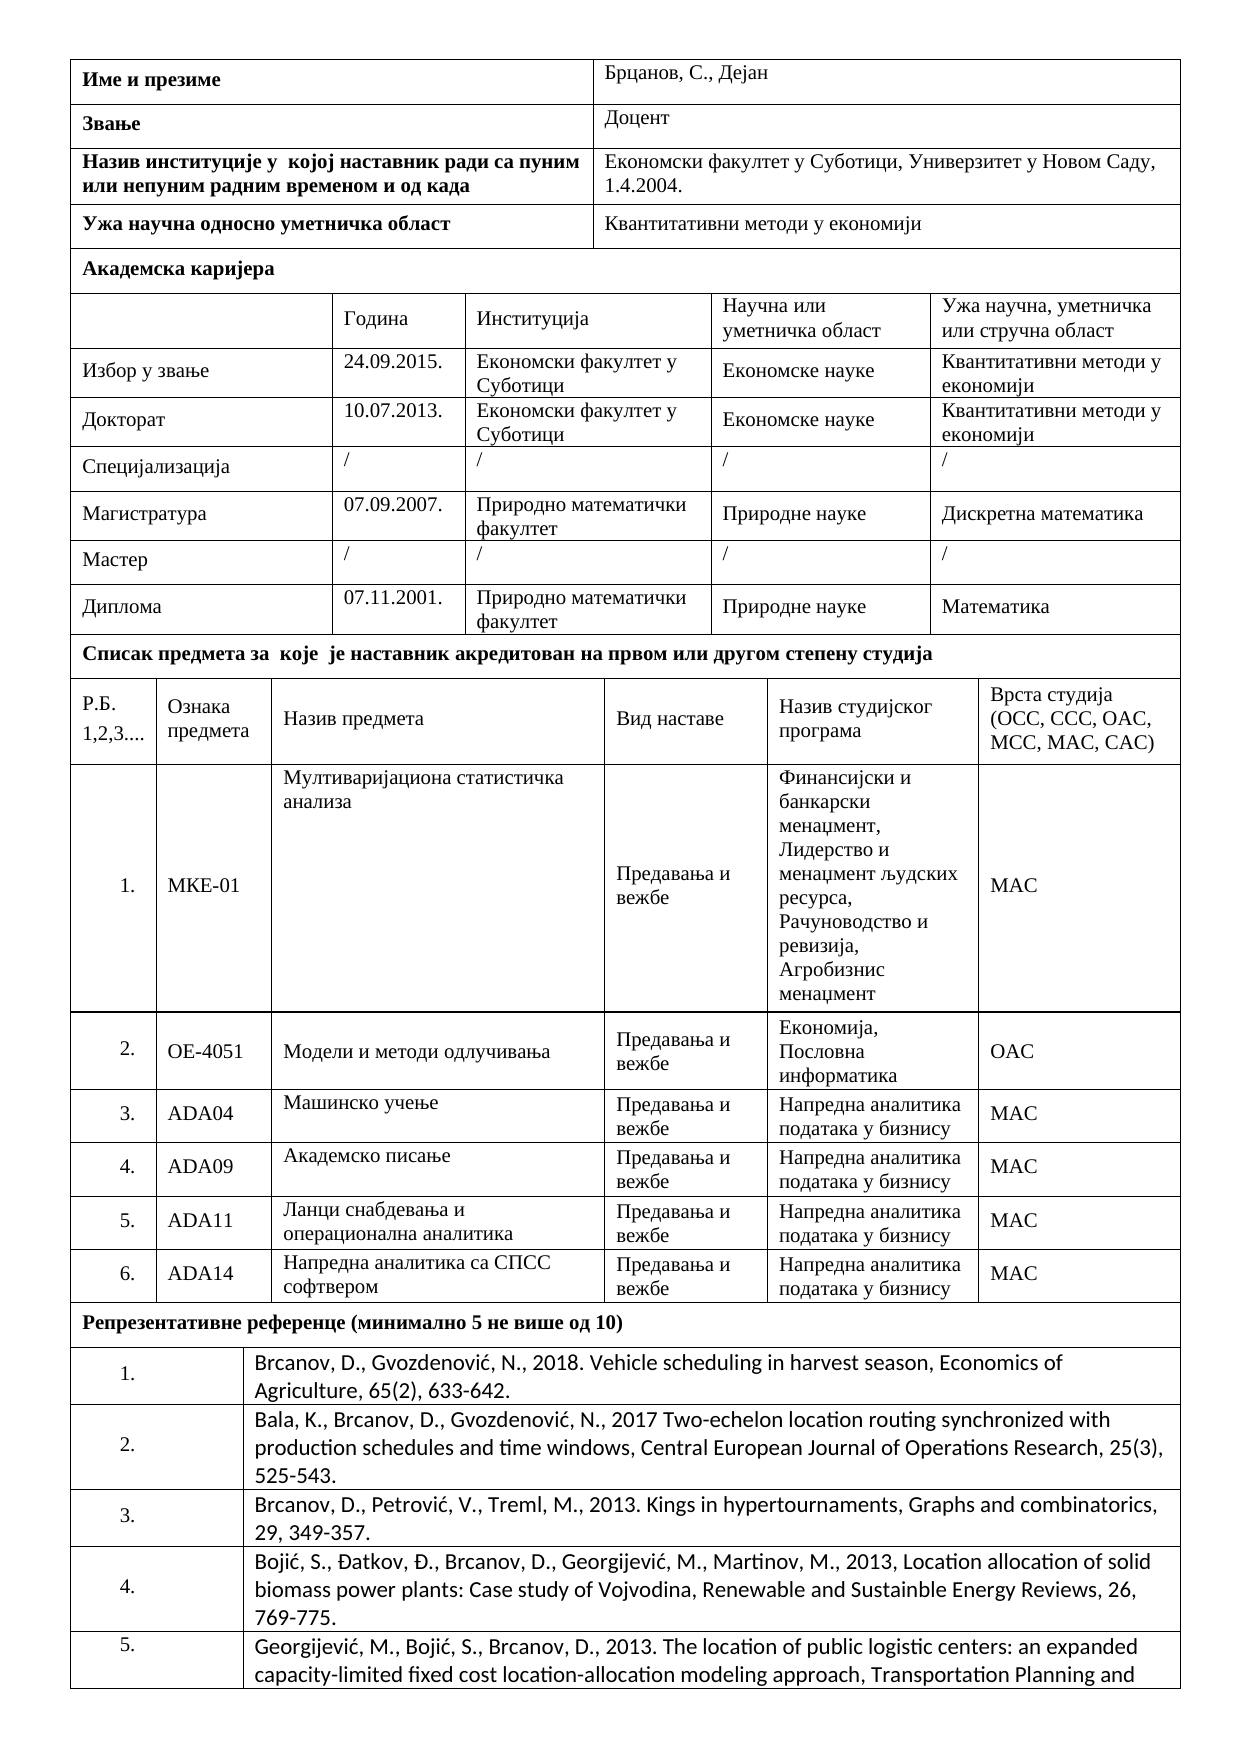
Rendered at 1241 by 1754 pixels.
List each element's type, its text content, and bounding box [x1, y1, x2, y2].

table_cell Доцент [594, 105, 1180, 148]
table_cell / [931, 541, 1180, 584]
table_cell Природно математички факултет [466, 492, 711, 540]
table_cell Академска каријера [71, 249, 1180, 292]
table_cell Предавања и вежбе [605, 1143, 767, 1196]
table_cell Година [333, 294, 465, 348]
table_cell [71, 294, 332, 348]
table_header Име и презиме [71, 60, 593, 103]
table_cell [71, 1632, 243, 1688]
table_cell [71, 765, 156, 1011]
table_cell ADA04 [157, 1090, 271, 1142]
table_cell Напредна аналитика података у бизнису [768, 1143, 978, 1196]
table_cell Докторат [71, 398, 332, 446]
table_cell Напредна аналитика са СПСС софтвером [272, 1250, 604, 1302]
table_cell Назив студијског програма [768, 679, 978, 763]
table_cell Институција [466, 294, 711, 348]
table_cell Назив предмета [272, 679, 604, 763]
table_cell Р.Б. 1,2,3.... [71, 679, 156, 763]
table_cell Напредна аналитика података у бизнису [768, 1250, 978, 1302]
table_cell Ознака предмета [157, 679, 271, 763]
table_cell Bojić, S., Đatkov, Đ., Brcanov, D., Georgijević, M., Martinov, M., 2013, Location allocation of solid biomass power plants: Case study of Vojvodina, Renewable and Sustainble Energy Reviews, 26, 769-775. [244, 1547, 1180, 1631]
table_cell / [466, 541, 711, 584]
table_cell Природне науке [712, 492, 930, 540]
table_cell Репрезентативне референце (минимално 5 не више од 10) [71, 1303, 1180, 1347]
table_cell Економски факултет у Суботици, Универзитет у Новом Саду, 1.4.2004. [594, 149, 1180, 203]
table_cell Квантитативни методи у економији [594, 205, 1180, 248]
table_cell ADA09 [157, 1143, 271, 1196]
table_cell Врста студија (ОСС, ССС, ОАС, МСС, МАС, САС) [979, 679, 1180, 763]
table_cell Ужа научна односно уметничка област [71, 205, 593, 248]
table_cell МАС [979, 1197, 1180, 1249]
table_cell Вид наставе [605, 679, 767, 763]
table_cell [71, 1090, 156, 1142]
table_cell Назив институције у којој наставник ради са пуним или непуним радним временом и од када [71, 149, 593, 203]
table_cell Bala, K., Brcanov, D., Gvozdenović, N., 2017 Two-echelon location routing synchronized with production schedules and time windows, Central European Journal of Operations Research, 25(3), 525-543. [244, 1405, 1180, 1489]
table_cell МАС [979, 1250, 1180, 1302]
table_cell / [466, 447, 711, 491]
table_cell Мултиваријациона статистичка анализа [272, 765, 604, 1011]
table_cell [71, 1348, 243, 1404]
table_cell Магистратура [71, 492, 332, 540]
table_cell [71, 1405, 243, 1489]
table_cell [71, 1197, 156, 1249]
table_cell Научна или уметничка област [712, 294, 930, 348]
table_cell Ужа научна, уметничка или стручна област [931, 294, 1180, 348]
table_cell Предавања и вежбе [605, 1090, 767, 1142]
table_cell Избор у звање [71, 349, 332, 397]
table_cell Диплома [71, 585, 332, 633]
table_cell Академско писање [272, 1143, 604, 1196]
table_cell Природно математички факултет [466, 585, 711, 633]
table_cell Дискретна математика [931, 492, 1180, 540]
table_cell 24.09.2015. [333, 349, 465, 397]
table_cell МАС [979, 1143, 1180, 1196]
table_cell МКЕ-01 [157, 765, 271, 1011]
table_cell [71, 1547, 243, 1631]
table_cell Предавања и вежбе [605, 1250, 767, 1302]
table_cell Специјализација [71, 447, 332, 491]
table_cell Економија, Пословна информатика [768, 1013, 978, 1089]
table_cell Математика [931, 585, 1180, 633]
table_cell / [333, 541, 465, 584]
table_cell Економски факултет у Суботици [466, 398, 711, 446]
table_cell [71, 1490, 243, 1546]
table_cell Финансијски и банкарски менаџмент, Лидерство и менаџмент људских ресурса, Рачуноводство и ревизија, Агробизнис менаџмент [768, 765, 978, 1011]
table_cell Предавања и вежбе [605, 1013, 767, 1089]
table_cell Звање [71, 105, 593, 148]
table_cell 07.11.2001. [333, 585, 465, 633]
table_cell ОЕ-4051 [157, 1013, 271, 1089]
table_cell ADA11 [157, 1197, 271, 1249]
table_cell Економcке науке [712, 398, 930, 446]
table_cell ADA14 [157, 1250, 271, 1302]
table_cell Квантитативни методи у економији [931, 349, 1180, 397]
table_cell Ланци снабдевања и операционална аналитика [272, 1197, 604, 1249]
table_cell 10.07.2013. [333, 398, 465, 446]
table_cell Списак предмета за које је наставник акредитован на првом или другом степену студија [71, 635, 1180, 678]
table_cell Предавања и вежбе [605, 765, 767, 1011]
table_cell / [712, 447, 930, 491]
table_cell Предавања и вежбе [605, 1197, 767, 1249]
table_cell Напредна аналитика података у бизнису [768, 1090, 978, 1142]
table_cell Машинско учење [272, 1090, 604, 1142]
table_cell МАС [979, 1090, 1180, 1142]
table_header Брцанов, С., Дејан [594, 60, 1180, 103]
table_cell / [931, 447, 1180, 491]
table_cell Brcanov, D., Gvozdenović, N., 2018. Vehicle scheduling in harvest season, Economics of Agriculture, 65(2), 633-642. [244, 1348, 1180, 1404]
table_cell Квантитативни методи у економији [931, 398, 1180, 446]
table_cell / [333, 447, 465, 491]
table_cell Природне науке [712, 585, 930, 633]
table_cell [244, 1632, 1180, 1688]
table_cell Економcке науке [712, 349, 930, 397]
table_cell [71, 1250, 156, 1302]
table_cell [71, 1143, 156, 1196]
table_cell Напредна аналитика података у бизнису [768, 1197, 978, 1249]
table_cell / [712, 541, 930, 584]
table_cell [71, 1013, 156, 1089]
table_cell Мастер [71, 541, 332, 584]
table_cell Економски факултет у Суботици [466, 349, 711, 397]
table_cell МАС [979, 765, 1180, 1011]
table_cell Модели и методи одлучивања [272, 1013, 604, 1089]
table_cell 07.09.2007. [333, 492, 465, 540]
table_cell ОАС [979, 1013, 1180, 1089]
table_cell Brcanov, D., Petrović, V., Treml, M., 2013. Kings in hypertournaments, Graphs and combinatorics, 29, 349-357. [244, 1490, 1180, 1546]
